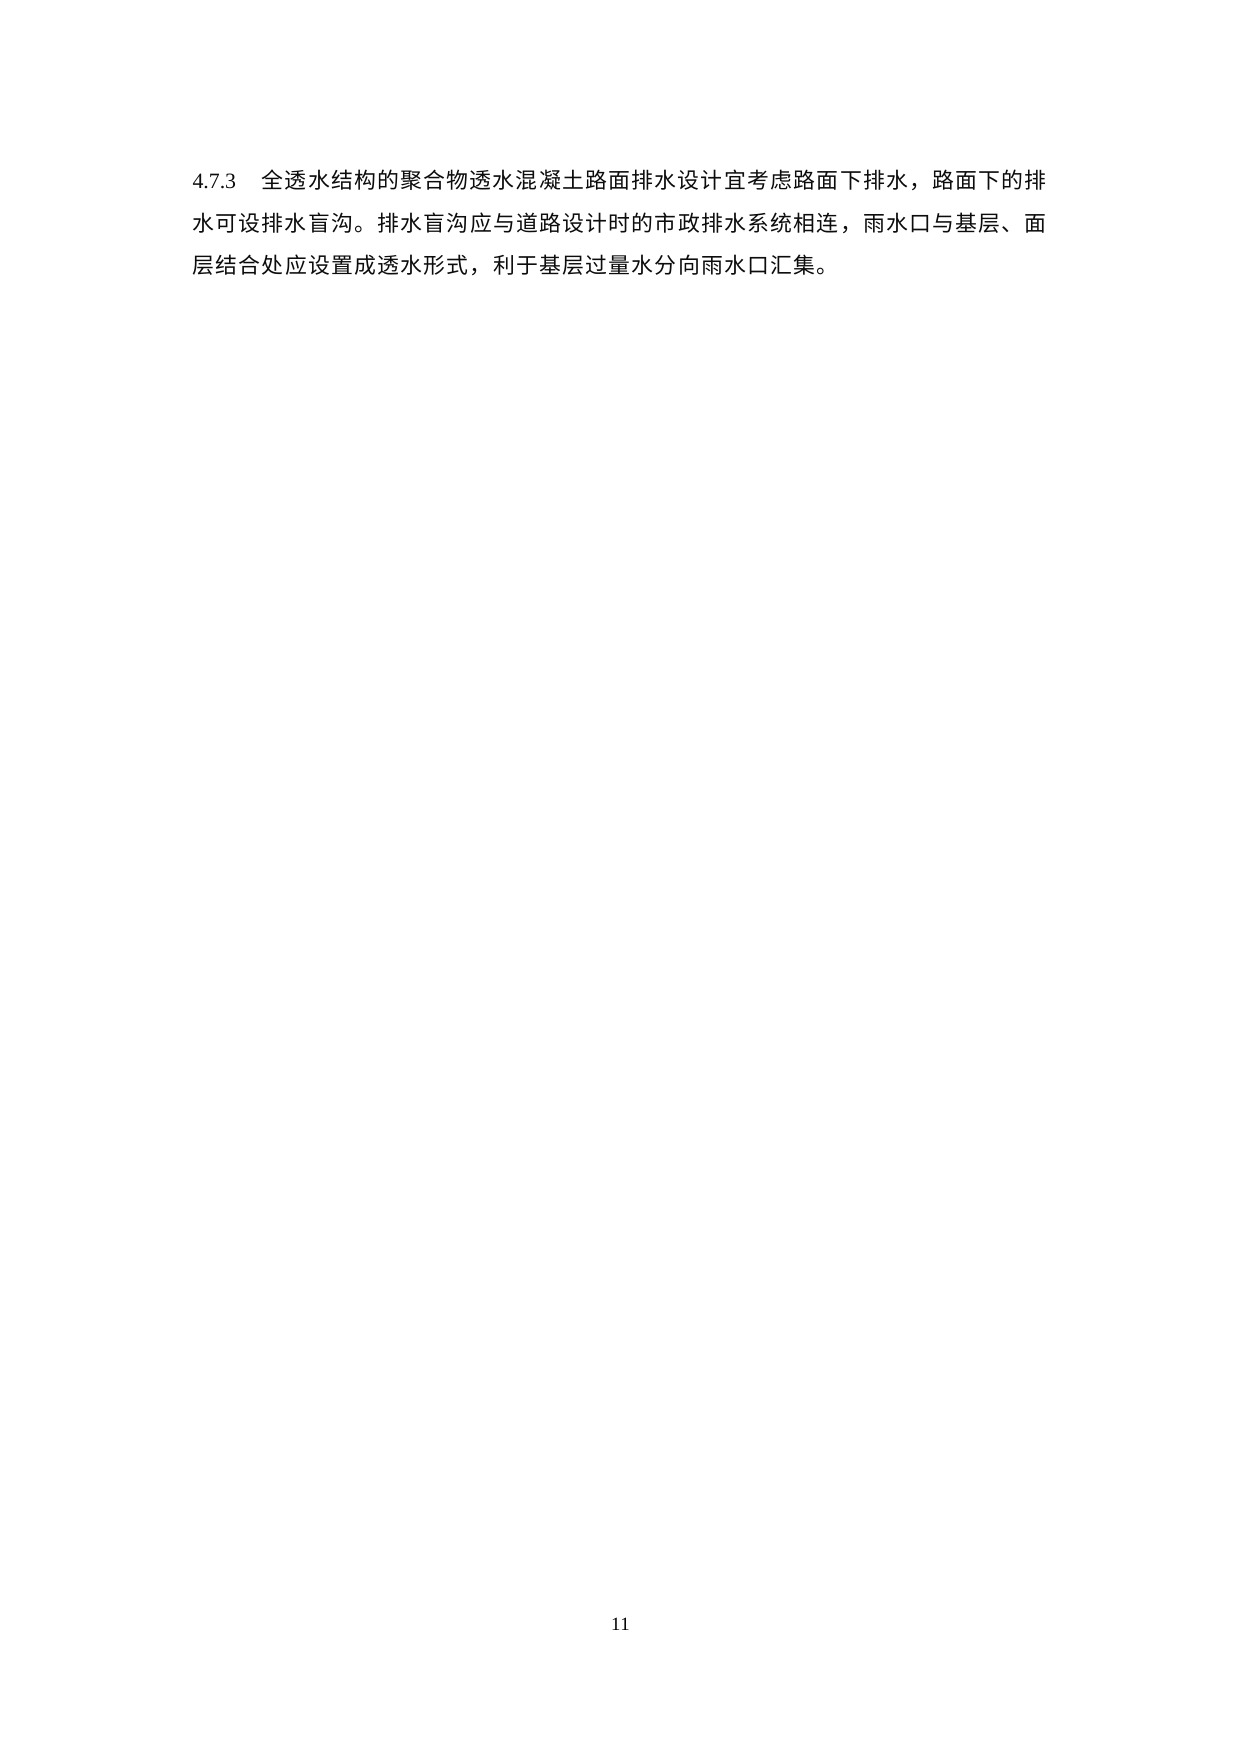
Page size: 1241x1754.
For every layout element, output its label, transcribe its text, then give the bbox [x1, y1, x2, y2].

text 4.7.3 全透水结构的聚合物透水混凝土路面排水设计宜考虑路面下排水，路面下的排水可设排水盲沟。排水盲沟应与道路设计时的市政排水系统相连，雨水口与基层、面层结合处应设置成透水形式，利于基层过量水分向雨水口汇集。 [192, 162, 1048, 281]
